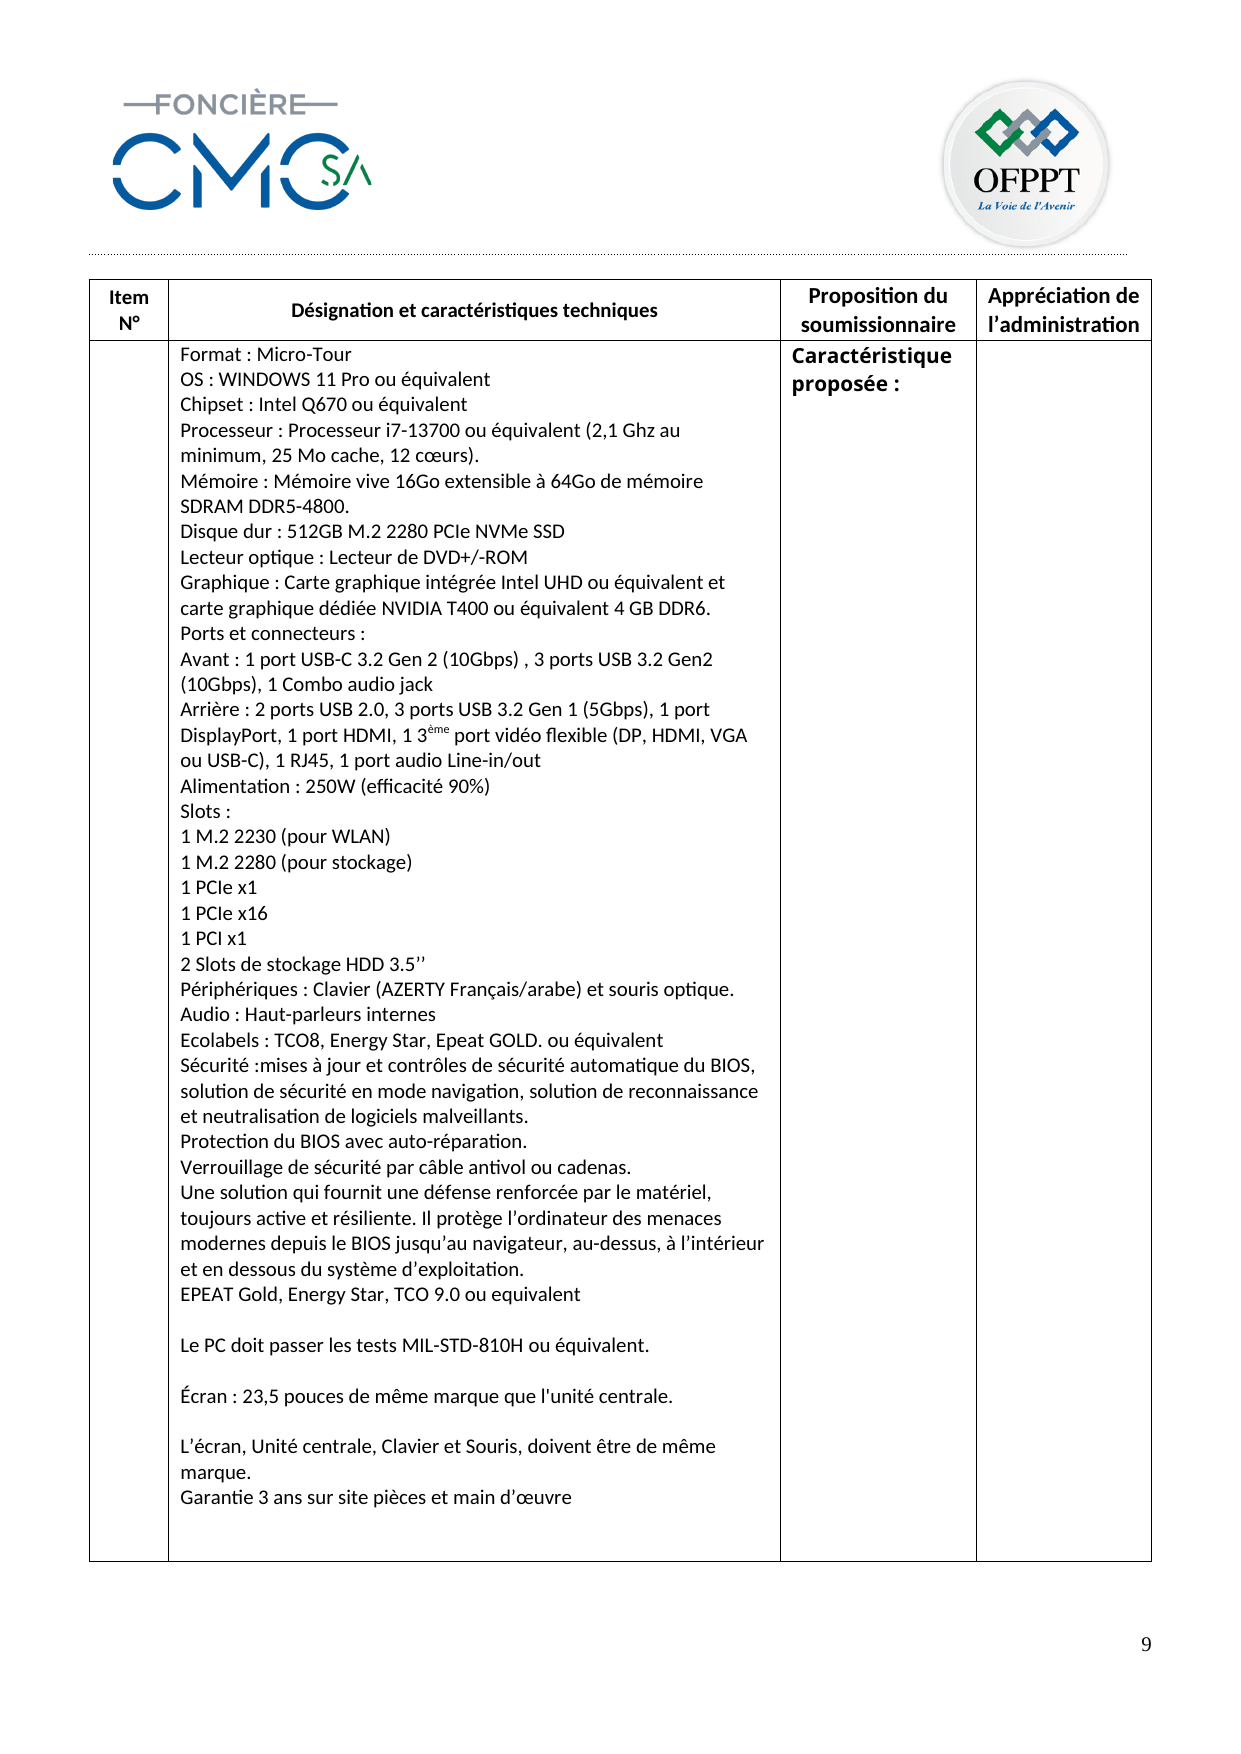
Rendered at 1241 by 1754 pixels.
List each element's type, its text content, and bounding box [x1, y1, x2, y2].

picture [935, 73, 1116, 254]
table_header Appréciation de l’administration [977, 280, 1151, 340]
table_cell [977, 341, 1151, 1561]
table_header Proposition du soumissionnaire [781, 280, 976, 340]
picture [112, 88, 372, 210]
table_header Item N° [90, 280, 168, 340]
table_cell 2 [90, 341, 168, 1561]
table_cell Marque : Référence : Caractéristique proposée : [781, 341, 976, 1561]
table_header Désignation et caractéristiques techniques [169, 280, 780, 340]
